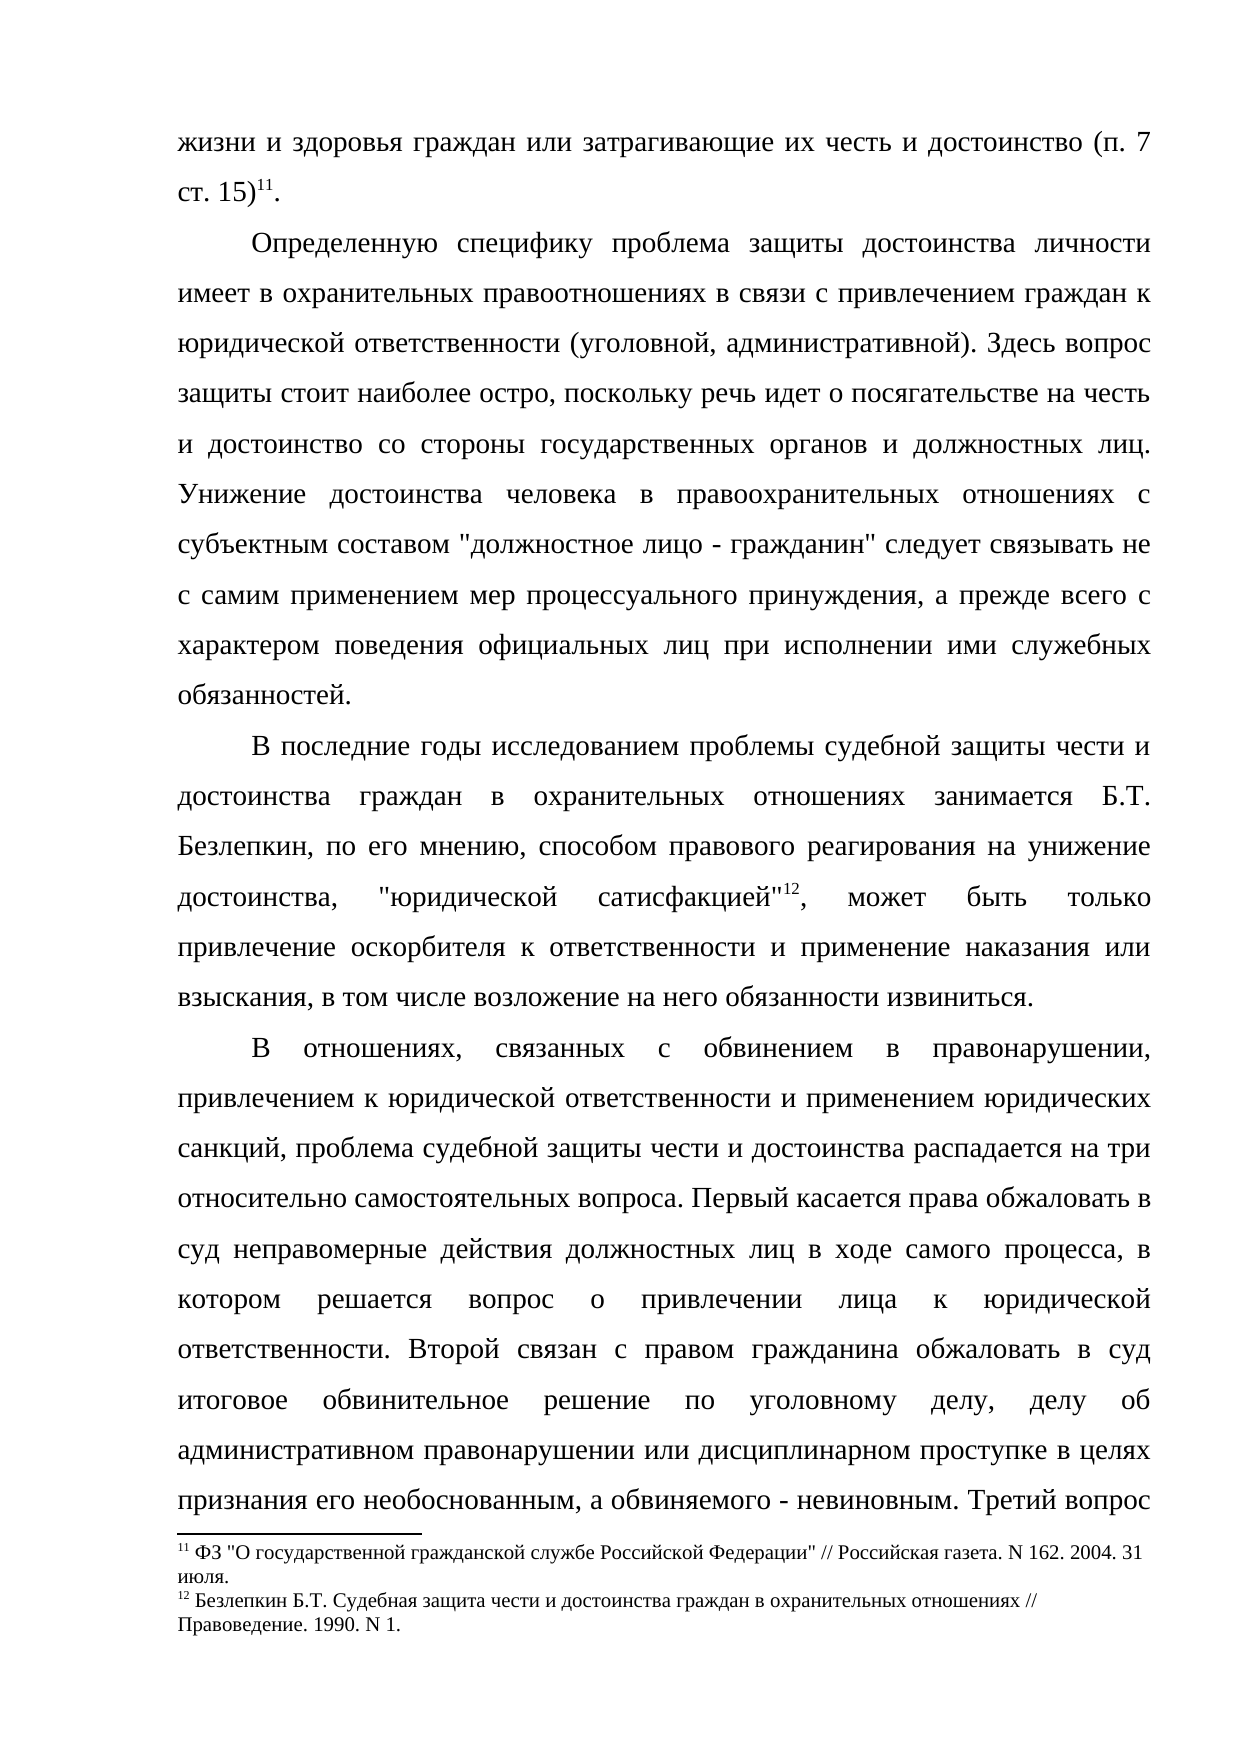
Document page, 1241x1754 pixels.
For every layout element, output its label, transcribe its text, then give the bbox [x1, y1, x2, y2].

text Определенную специфику проблема защиты достоинства личности имеет в охранительных правоотношениях в связи с привлечением граждан к юридической ответственности (уголовной, административной). Здесь вопрос защиты стоит наиболее остро, поскольку речь идет о посягательстве на честь и достоинство со стороны государственных органов и должностных лиц. Унижение достоинства человека в правоохранительных отношениях с субъектным составом "должностное лицо - гражданин" следует связывать не с самим применением мер процессуального принуждения, а прежде всего с характером поведения официальных лиц при исполнении ими служебных обязанностей. [177, 225, 1152, 711]
text В последние годы исследованием проблемы судебной защиты чести и достоинства граждан в охранительных отношениях занимается Б.Т. Безлепкин, по его мнению, способом правового реагирования на унижение достоинства, "юридической сатисфакцией", может быть только привлечение оскорбителя к ответственности и применение наказания или взыскания, в том числе возложение на него обязанности извиниться. [177, 728, 1152, 1013]
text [177, 124, 1152, 208]
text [177, 1030, 1152, 1516]
